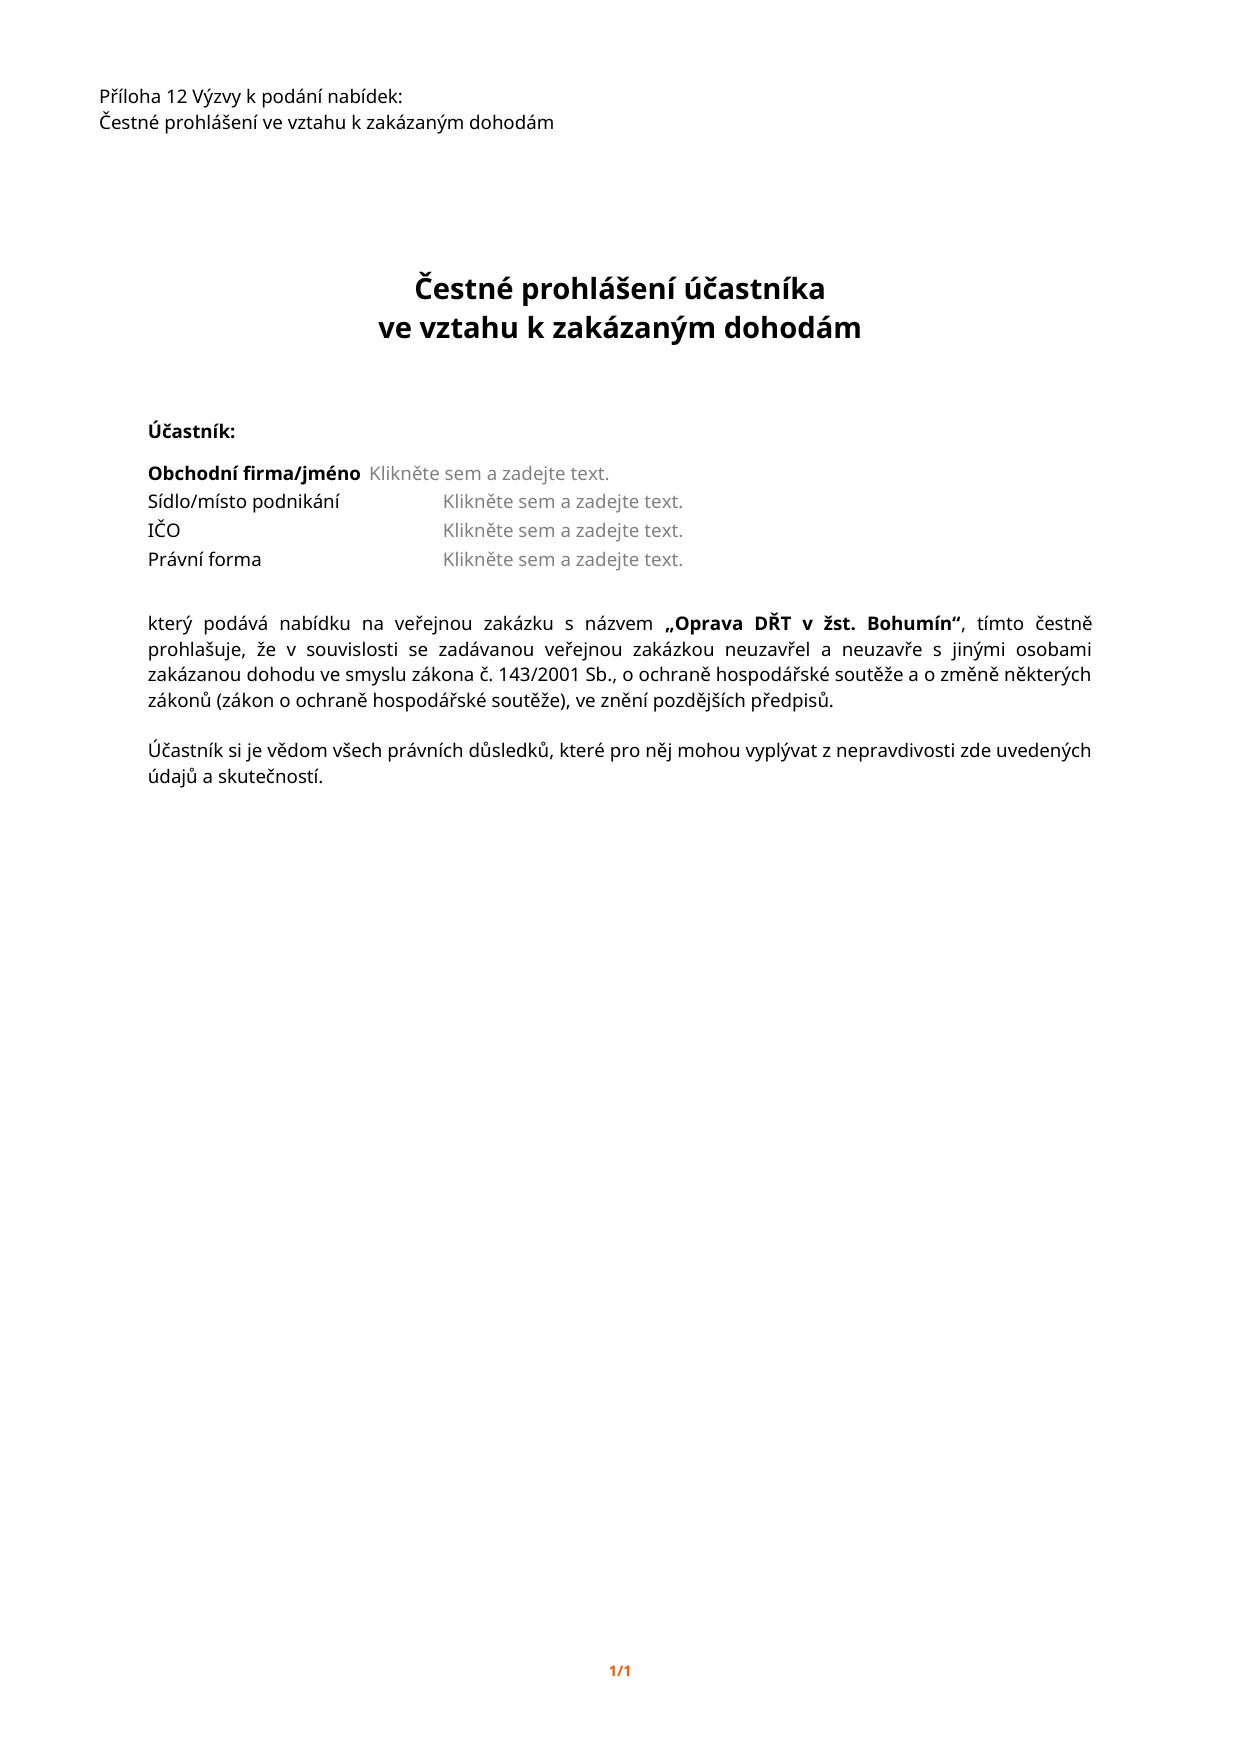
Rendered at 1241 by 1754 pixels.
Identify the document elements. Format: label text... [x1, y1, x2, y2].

title Čestné prohlášení účastníka [148, 268, 1093, 308]
text který podává nabídku na veřejnou zakázku s názvem „Oprava DŘT v žst. Bohumín“, tímto čestně prohlašuje, že v souvislosti se zadávanou veřejnou zakázkou neuzavřel a neuzavře s jinými osobami zakázanou dohodu ve smyslu zákona č. 143/2001 Sb., o ochraně hospodářské soutěže a o změně některých zákonů (zákon o ochraně hospodářské soutěže), ve znění pozdějších předpisů. [148, 611, 1093, 713]
text IČO [148, 515, 1093, 544]
text Účastník si je vědom všech právních důsledků, které pro něj mohou vyplývat z nepravdivosti zde uvedených údajů a skutečností. [148, 738, 1093, 789]
text Právní forma [148, 544, 1093, 573]
text Obchodní firma/jméno [148, 457, 1093, 486]
text Účastník: [148, 413, 1093, 444]
text ve vztahu k zakázaným dohodám [148, 308, 1093, 347]
text Sídlo/místo podnikání [148, 486, 1093, 515]
